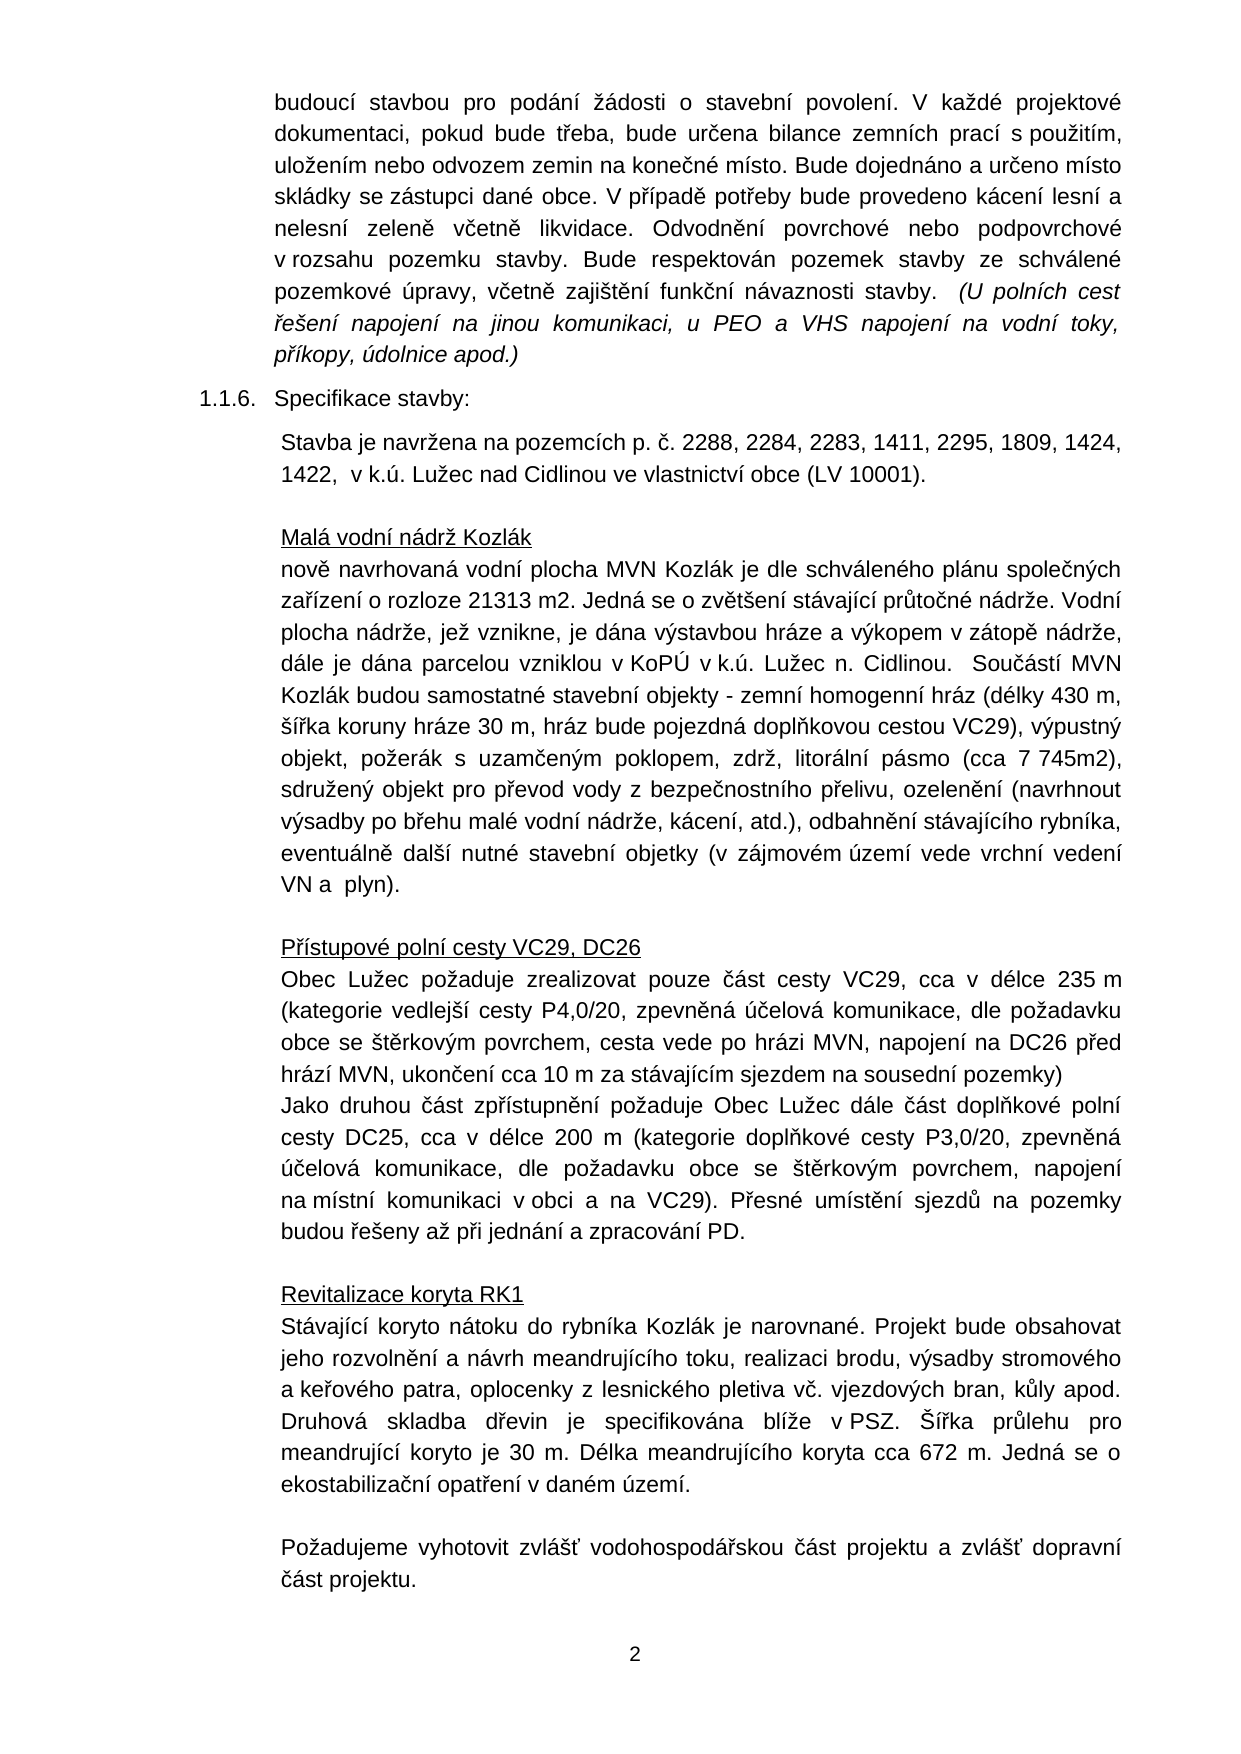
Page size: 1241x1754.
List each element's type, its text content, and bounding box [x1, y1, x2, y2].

list 1422, v k.ú. Lužec nad Cidlinou ve vlastnictví obce (LV 10001). [281, 461, 1122, 487]
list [199, 89, 1122, 367]
list Malá vodní nádrž Kozlák [281, 524, 1122, 550]
list Stávající koryto nátoku do rybníka Kozlák je narovnané. Projekt bude obsahovat jeho rozvolnění a návrh meandrujícího toku, realizaci brodu, výsadby stromového a keřového patra, oplocenky z lesnického pletiva vč. vjezdových bran, kůly apod. Druhová skladba dřevin je specifikována blíže v PSZ. Šířka průlehu pro meandrující koryto je 30 m. Délka meandrujícího koryta cca 672 m. Jedná se o ekostabilizační opatření v daném území. [281, 1313, 1122, 1497]
list Přístupové polní cesty VC29, DC26 [281, 934, 1122, 961]
list Obec Lužec požaduje zrealizovat pouze část cesty VC29, cca v délce 235 m (kategorie vedlejší cesty P4,0/20, zpevněná účelová komunikace, dle požadavku obce se štěrkovým povrchem, cesta vede po hrázi MVN, napojení na DC26 před hrází MVN, ukončení cca 10 m za stávajícím sjezdem na sousední pozemky) [281, 966, 1122, 1087]
list nově navrhovaná vodní plocha MVN Kozlák je dle schváleného plánu společných zařízení o rozloze 21313 m2. Jedná se o zvětšení stávající průtočné nádrže. Vodní plocha nádrže, jež vznikne, je dána výstavbou hráze a výkopem v zátopě nádrže, dále je dána parcelou vzniklou v KoPÚ v k.ú. Lužec n. Cidlinou. Součástí MVN Kozlák budou samostatné stavební objekty - zemní homogenní hráz (délky 430 m, šířka koruny hráze 30 m, hráz bude pojezdná doplňkovou cestou VC29), výpustný objekt, požerák s uzamčeným poklopem, zdrž, litorální pásmo (cca 7 745m2), sdružený objekt pro převod vody z bezpečnostního přelivu, ozelenění (navrhnout výsadby po břehu malé vodní nádrže, kácení, atd.), odbahnění stávajícího rybníka, eventuálně další nutné stavební objetky (v zájmovém území vede vrchní vedení VN a plyn). [281, 556, 1122, 897]
list Specifikace stavby: [199, 385, 1122, 412]
list Revitalizace koryta RK1 [281, 1281, 1122, 1308]
list Jako druhou část zpřístupnění požaduje Obec Lužec dále část doplňkové polní cesty DC25, cca v délce 200 m (kategorie doplňkové cesty P3,0/20, zpevněná účelová komunikace, dle požadavku obce se štěrkovým povrchem, napojení na místní komunikaci v obci a na VC29). Přesné umístění sjezdů na pozemky budou řešeny až při jednání a zpracování PD. [281, 1092, 1122, 1245]
list Stavba je navržena na pozemcích p. č. 2288, 2284, 2283, 1411, 2295, 1809, 1424, [281, 429, 1122, 456]
list Požadujeme vyhotovit zvlášť vodohospodářskou část projektu a zvlášť dopravní část projektu. [281, 1534, 1122, 1592]
